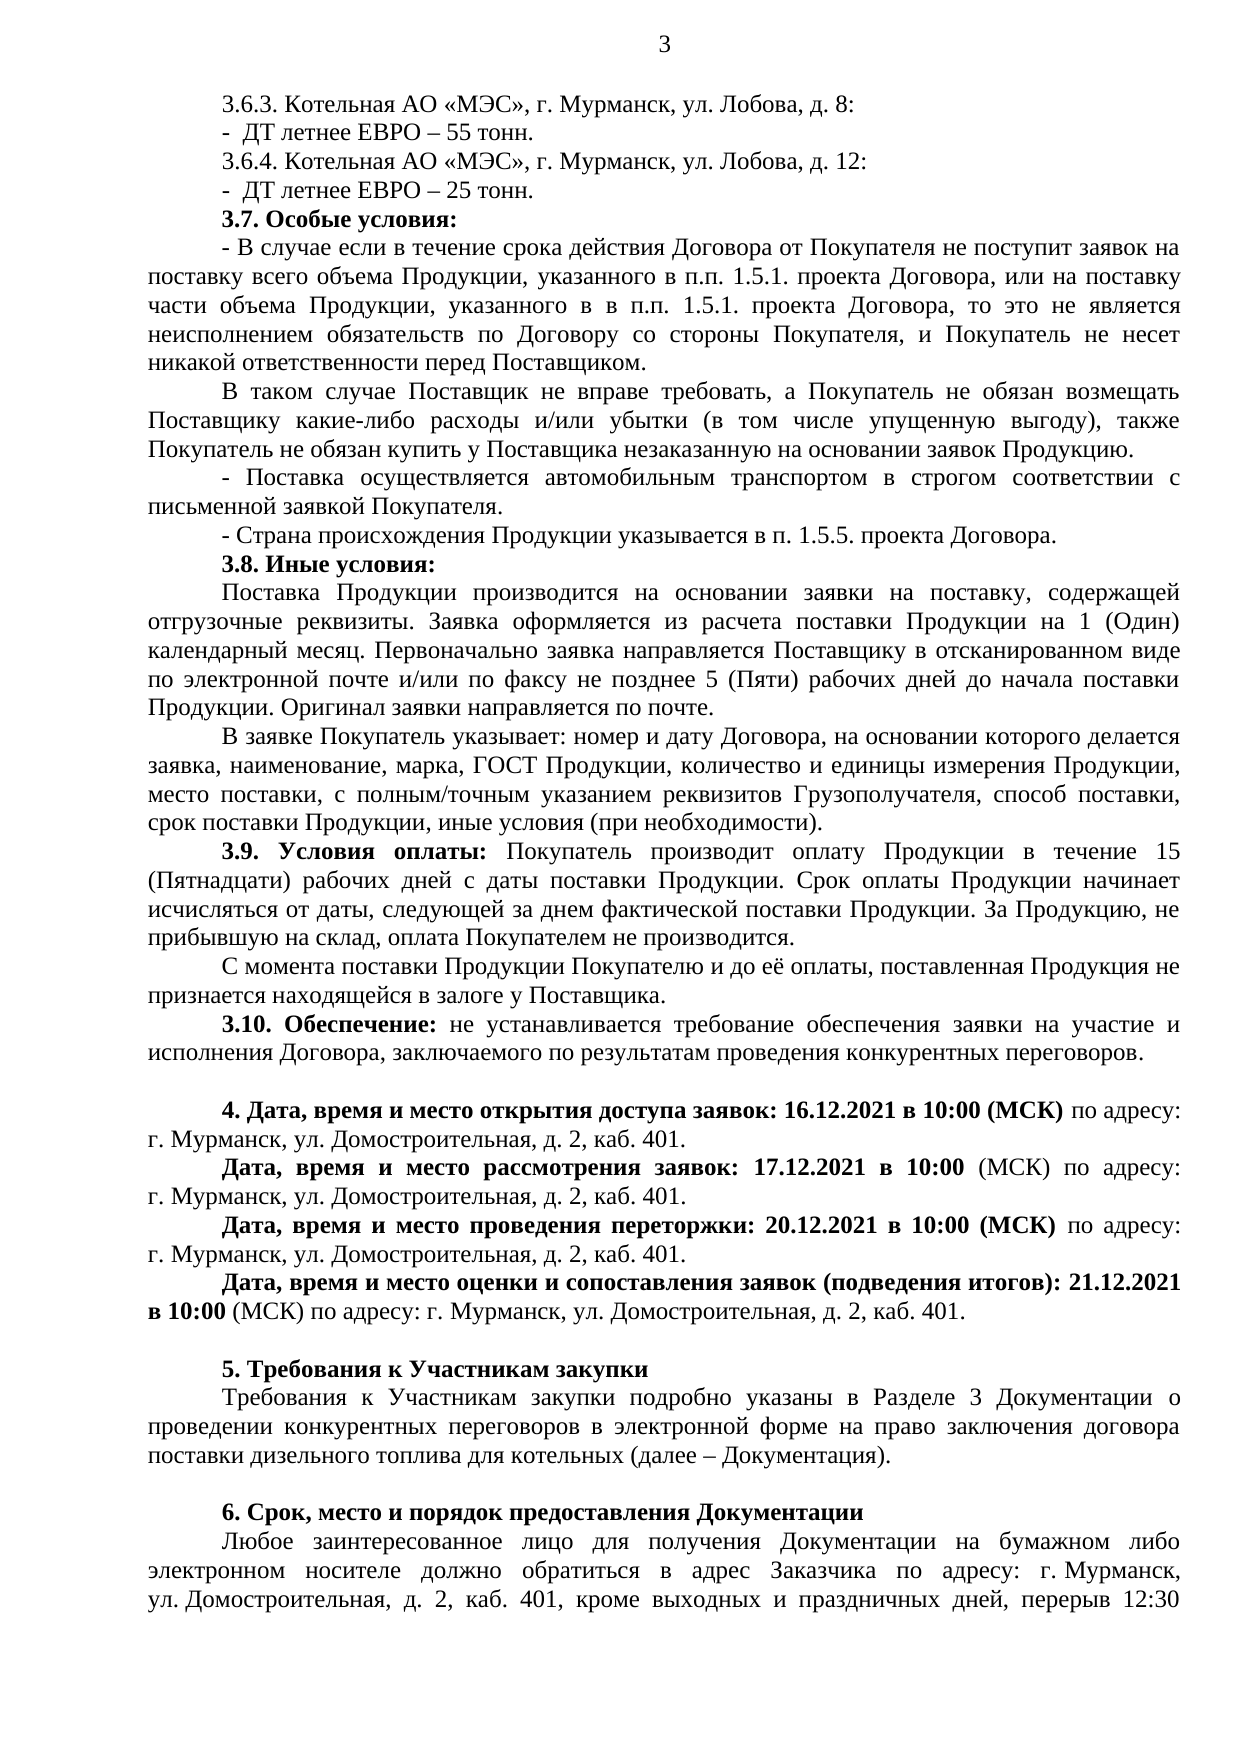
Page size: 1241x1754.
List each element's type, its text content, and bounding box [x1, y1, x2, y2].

text 3.9. Условия оплаты: Покупатель производит оплату Продукции в течение 15 (Пятнадцати) рабочих дней с даты поставки Продукции. Срок оплаты Продукции начинает исчисляться от даты, следующей за днем фактической поставки Продукции. За Продукцию, не прибывшую на склад, оплата Покупателем не производится. [148, 836, 1181, 951]
text С момента поставки Продукции Покупателю и до её оплаты, поставленная Продукция не признается находящейся в залоге у Поставщика. [148, 951, 1181, 1009]
text 3.6.3. Котельная АО «МЭС», г. Мурманск, ул. Лобова, д. 8: [148, 89, 1181, 117]
text - В случае если в течение срока действия Договора от Покупателя не поступит заявок на поставку всего объема Продукции, указанного в п.п. 1.5.1. проекта Договора, или на поставку части объема Продукции, указанного в в п.п. 1.5.1. проекта Договора, то это не является неисполнением обязательств по Договору со стороны Покупателя, и Покупатель не несет никакой ответственности перед Поставщиком. [148, 232, 1181, 376]
text Требования к Участникам закупки подробно указаны в Разделе 3 Документации о проведении конкурентных переговоров в электронной форме на право заключения договора поставки дизельного топлива для котельных (далее – Документация). [148, 1382, 1181, 1469]
text Поставка Продукции производится на основании заявки на поставку, содержащей отгрузочные реквизиты. Заявка оформляется из расчета поставки Продукции на 1 (Один) календарный месяц. Первоначально заявка направляется Поставщику в отсканированном виде по электронной почте и/или по факсу не позднее 5 (Пяти) рабочих дней до начала поставки Продукции. Оригинал заявки направляется по почте. [148, 577, 1181, 721]
text Дата, время и место оценки и сопоставления заявок (подведения итогов): 21.12.2021 в 10:00 (МСК) по адресу: г. Мурманск, ул. Домостроительная, д. 2, каб. 401. [148, 1267, 1181, 1325]
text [148, 1526, 1181, 1612]
text - Поставка осуществляется автомобильным транспортом в строгом соответствии с письменной заявкой Покупателя. [148, 462, 1181, 520]
text Дата, время и место рассмотрения заявок: 17.12.2021 в 10:00 (МСК) по адресу: г. Мурманск, ул. Домостроительная, д. 2, каб. 401. [148, 1152, 1181, 1210]
text - ДТ летнее ЕВРО – 25 тонн. [148, 175, 1181, 204]
text Дата, время и место проведения переторжки: 20.12.2021 в 10:00 (МСК) по адресу: г. Мурманск, ул. Домостроительная, д. 2, каб. 401. [148, 1210, 1181, 1267]
text - Страна происхождения Продукции указывается в п. 1.5.5. проекта Договора. [148, 520, 1181, 549]
text 6. Срок, место и порядок предоставления Документации [148, 1497, 1181, 1526]
text - ДТ летнее ЕВРО – 55 тонн. [148, 117, 1181, 146]
text 5. Требования к Участникам закупки [148, 1354, 1181, 1382]
text 3.6.4. Котельная АО «МЭС», г. Мурманск, ул. Лобова, д. 12: [148, 146, 1181, 175]
text 4. Дата, время и место открытия доступа заявок: 16.12.2021 в 10:00 (МСК) по адресу: г. Мурманск, ул. Домостроительная, д. 2, каб. 401. [148, 1095, 1181, 1152]
text В заявке Покупатель указывает: номер и дату Договора, на основании которого делается заявка, наименование, марка, ГОСТ Продукции, количество и единицы измерения Продукции, место поставки, с полным/точным указанием реквизитов Грузополучателя, способ поставки, срок поставки Продукции, иные условия (при необходимости). [148, 721, 1181, 836]
text В таком случае Поставщик не вправе требовать, а Покупатель не обязан возмещать Поставщику какие-либо расходы и/или убытки (в том числе упущенную выгоду), также Покупатель не обязан купить у Поставщика незаказанную на основании заявок Продукцию. [148, 376, 1181, 462]
text 3.10. Обеспечение: не устанавливается требование обеспечения заявки на участие и исполнения Договора, заключаемого по результатам проведения конкурентных переговоров. [148, 1009, 1181, 1066]
text 3.8. Иные условия: [148, 549, 1181, 577]
text 3.7. Особые условия: [148, 204, 1181, 232]
